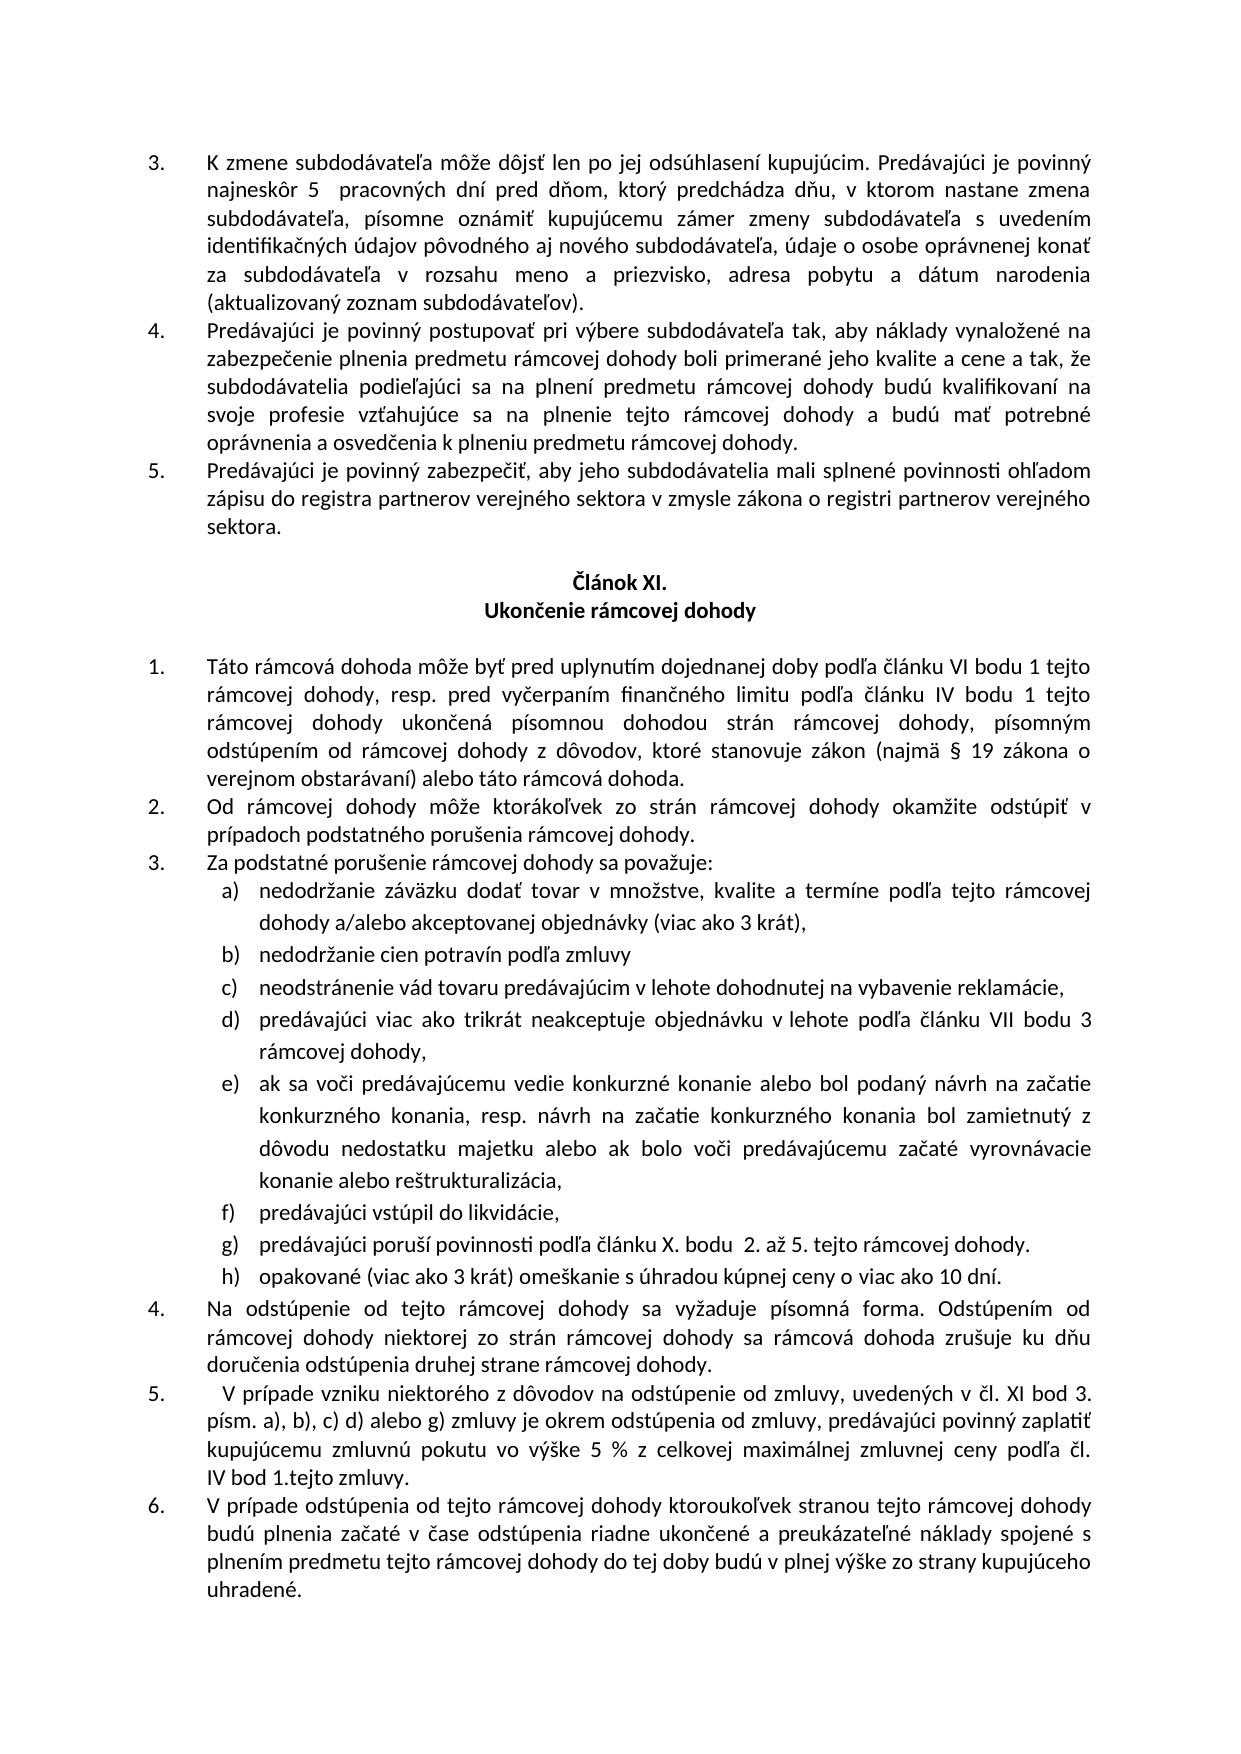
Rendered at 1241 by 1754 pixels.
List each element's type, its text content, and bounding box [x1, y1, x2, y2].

text Článok XI. [148, 568, 1093, 596]
text Ukončenie rámcovej dohody [148, 596, 1093, 624]
text 3. Za podstatné porušenie rámcovej dohody sa považuje: [148, 848, 1093, 876]
text 5. V prípade vzniku niektorého z dôvodov na odstúpenie od zmluvy, uvedených v čl. XI bod 3. písm. a), b), c) d) alebo g) zmluvy je okrem odstúpenia od zmluvy, predávajúci povinný zaplatiť kupujúcemu zmluvnú pokutu vo výške 5 % z celkovej maximálnej zmluvnej ceny podľa čl. IV bod 1.tejto zmluvy. [148, 1379, 1093, 1491]
text 3. K zmene subdodávateľa môže dôjsť len po jej odsúhlasení kupujúcim. Predávajúci je povinný najneskôr 5 pracovných dní pred dňom, ktorý predchádza dňu, v ktorom nastane zmena subdodávateľa, písomne oznámiť kupujúcemu zámer zmeny subdodávateľa s uvedením identifikačných údajov pôvodného aj nového subdodávateľa, údaje o osobe oprávnenej konať za subdodávateľa v rozsahu meno a priezvisko, adresa pobytu a dátum narodenia (aktualizovaný zoznam subdodávateľov). [148, 148, 1093, 316]
list nedodržanie záväzku dodať tovar v množstve, kvalite a termíne podľa tejto rámcovej dohody a/alebo akceptovanej objednávky (viac ako 3 krát), [221, 876, 1093, 936]
list neodstránenie vád tovaru predávajúcim v lehote dohodnutej na vybavenie reklamácie, [221, 973, 1093, 1001]
text 4. Na odstúpenie od tejto rámcovej dohody sa vyžaduje písomná forma. Odstúpením od rámcovej dohody niektorej zo strán rámcovej dohody sa rámcová dohoda zrušuje ku dňu doručenia odstúpenia druhej strane rámcovej dohody. [148, 1294, 1093, 1379]
text 4. Predávajúci je povinný postupovať pri výbere subdodávateľa tak, aby náklady vynaložené na zabezpečenie plnenia predmetu rámcovej dohody boli primerané jeho kvalite a cene a tak, že subdodávatelia podieľajúci sa na plnení predmetu rámcovej dohody budú kvalifikovaní na svoje profesie vzťahujúce sa na plnenie tejto rámcovej dohody a budú mať potrebné oprávnenia a osvedčenia k plneniu predmetu rámcovej dohody. [148, 316, 1093, 456]
list predávajúci vstúpil do likvidácie, [221, 1198, 1093, 1226]
text 5. Predávajúci je povinný zabezpečiť, aby jeho subdodávatelia mali splnené povinnosti ohľadom zápisu do registra partnerov verejného sektora v zmysle zákona o registri partnerov verejného sektora. [148, 456, 1093, 540]
list predávajúci viac ako trikrát neakceptuje objednávku v lehote podľa článku VII bodu 3 rámcovej dohody, [221, 1005, 1093, 1065]
list ak sa voči predávajúcemu vedie konkurzné konanie alebo bol podaný návrh na začatie konkurzného konania, resp. návrh na začatie konkurzného konania bol zamietnutý z dôvodu nedostatku majetku alebo ak bolo voči predávajúcemu začaté vyrovnávacie konanie alebo reštrukturalizácia, [221, 1069, 1093, 1194]
text 1. Táto rámcová dohoda môže byť pred uplynutím dojednanej doby podľa článku VI bodu 1 tejto rámcovej dohody, resp. pred vyčerpaním finančného limitu podľa článku IV bodu 1 tejto rámcovej dohody ukončená písomnou dohodou strán rámcovej dohody, písomným odstúpením od rámcovej dohody z dôvodov, ktoré stanovuje zákon (najmä § 19 zákona o verejnom obstarávaní) alebo táto rámcová dohoda. [148, 652, 1093, 792]
list opakované (viac ako 3 krát) omeškanie s úhradou kúpnej ceny o viac ako 10 dní. [221, 1262, 1093, 1290]
list predávajúci poruší povinnosti podľa článku X. bodu 2. až 5. tejto rámcovej dohody. [221, 1230, 1093, 1258]
list nedodržanie cien potravín podľa zmluvy [221, 941, 1093, 968]
text 2. Od rámcovej dohody môže ktorákoľvek zo strán rámcovej dohody okamžite odstúpiť v prípadoch podstatného porušenia rámcovej dohody. [148, 792, 1093, 848]
text 6. V prípade odstúpenia od tejto rámcovej dohody ktoroukoľvek stranou tejto rámcovej dohody budú plnenia začaté v čase odstúpenia riadne ukončené a preukázateľné náklady spojené s plnením predmetu tejto rámcovej dohody do tej doby budú v plnej výške zo strany kupujúceho uhradené. [148, 1491, 1093, 1603]
